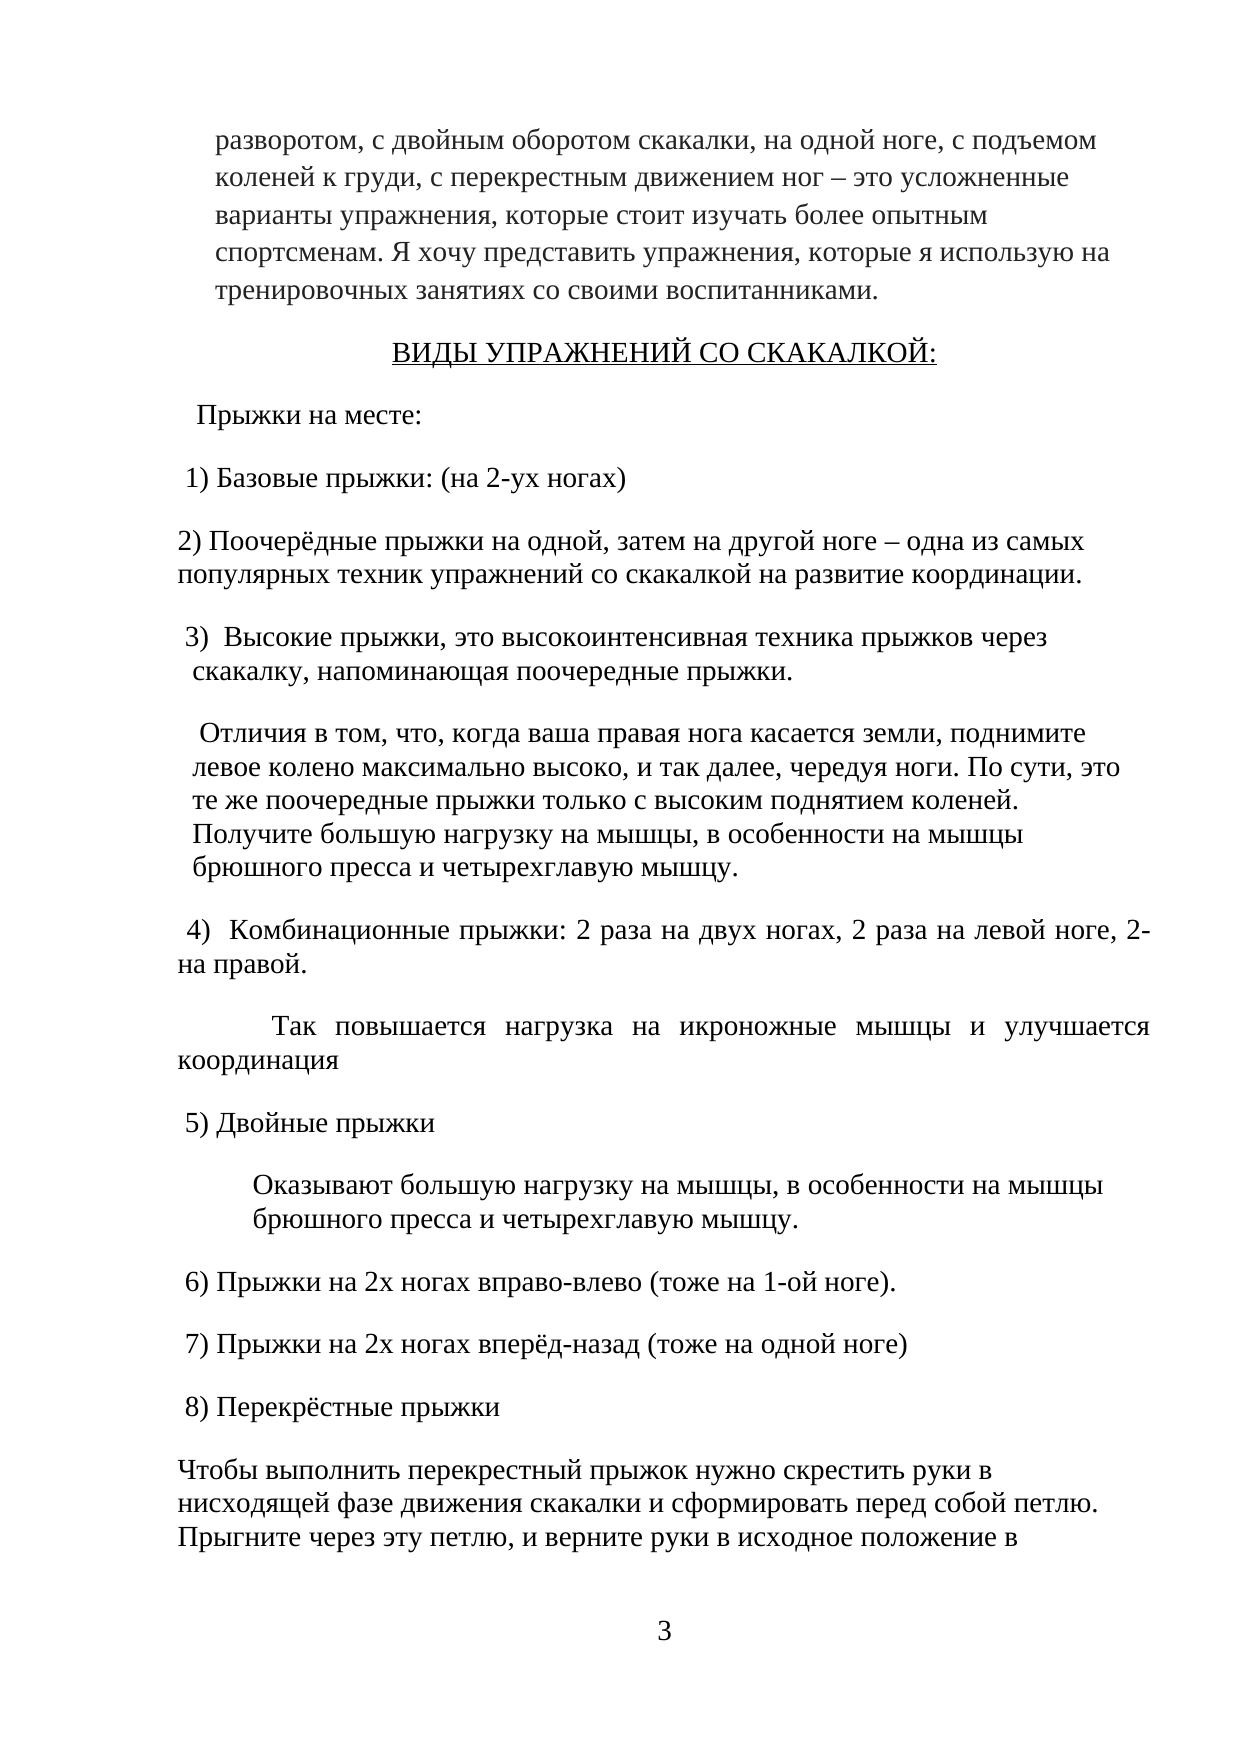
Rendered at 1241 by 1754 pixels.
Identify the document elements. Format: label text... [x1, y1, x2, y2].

text 7) Прыжки на 2х ногах вперёд-назад (тоже на одной ноге) [177, 1326, 1152, 1360]
text 4) Комбинационные прыжки: 2 раза на двух ногах, 2 раза на левой ноге, 2- на правой. [177, 912, 1152, 979]
text Отличия в том, что, когда ваша правая нога касается земли, поднимите левое колено максимально высоко, и так далее, чередуя ноги. По сути, это те же поочередные прыжки только с высоким поднятием коленей. Получите большую нагрузку на мышцы, в особенности на мышцы брюшного пресса и четырехглавую мышцу. [177, 715, 1152, 883]
text Оказывают большую нагрузку на мышцы, в особенности на мышцы брюшного пресса и четырехглавую мышцу. [252, 1167, 1152, 1234]
text 1) Базовые прыжки: (на 2-ух ногах) [177, 460, 1152, 494]
text 5) Двойные прыжки [177, 1105, 1152, 1138]
text Прыжки на месте: [177, 397, 1152, 431]
text Так повышается нагрузка на икроножные мышцы и улучшается координация [177, 1008, 1152, 1076]
text 8) Перекрёстные прыжки [177, 1389, 1152, 1423]
text 3) Высокие прыжки, это высокоинтенсивная техника прыжков через скакалку, напоминающая поочередные прыжки. [177, 619, 1152, 686]
text 6) Прыжки на 2х ногах вправо-влево (тоже на 1-ой ноге). [177, 1264, 1152, 1297]
text ВИДЫ УПРАЖНЕНИЙ СО СКАКАЛКОЙ: [177, 335, 1152, 368]
text 2) Поочерёдные прыжки на одной, затем на другой ноге – одна из самых популярных техник упражнений со скакалкой на развитие координации. [177, 523, 1152, 590]
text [215, 118, 1152, 306]
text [177, 1452, 1152, 1552]
